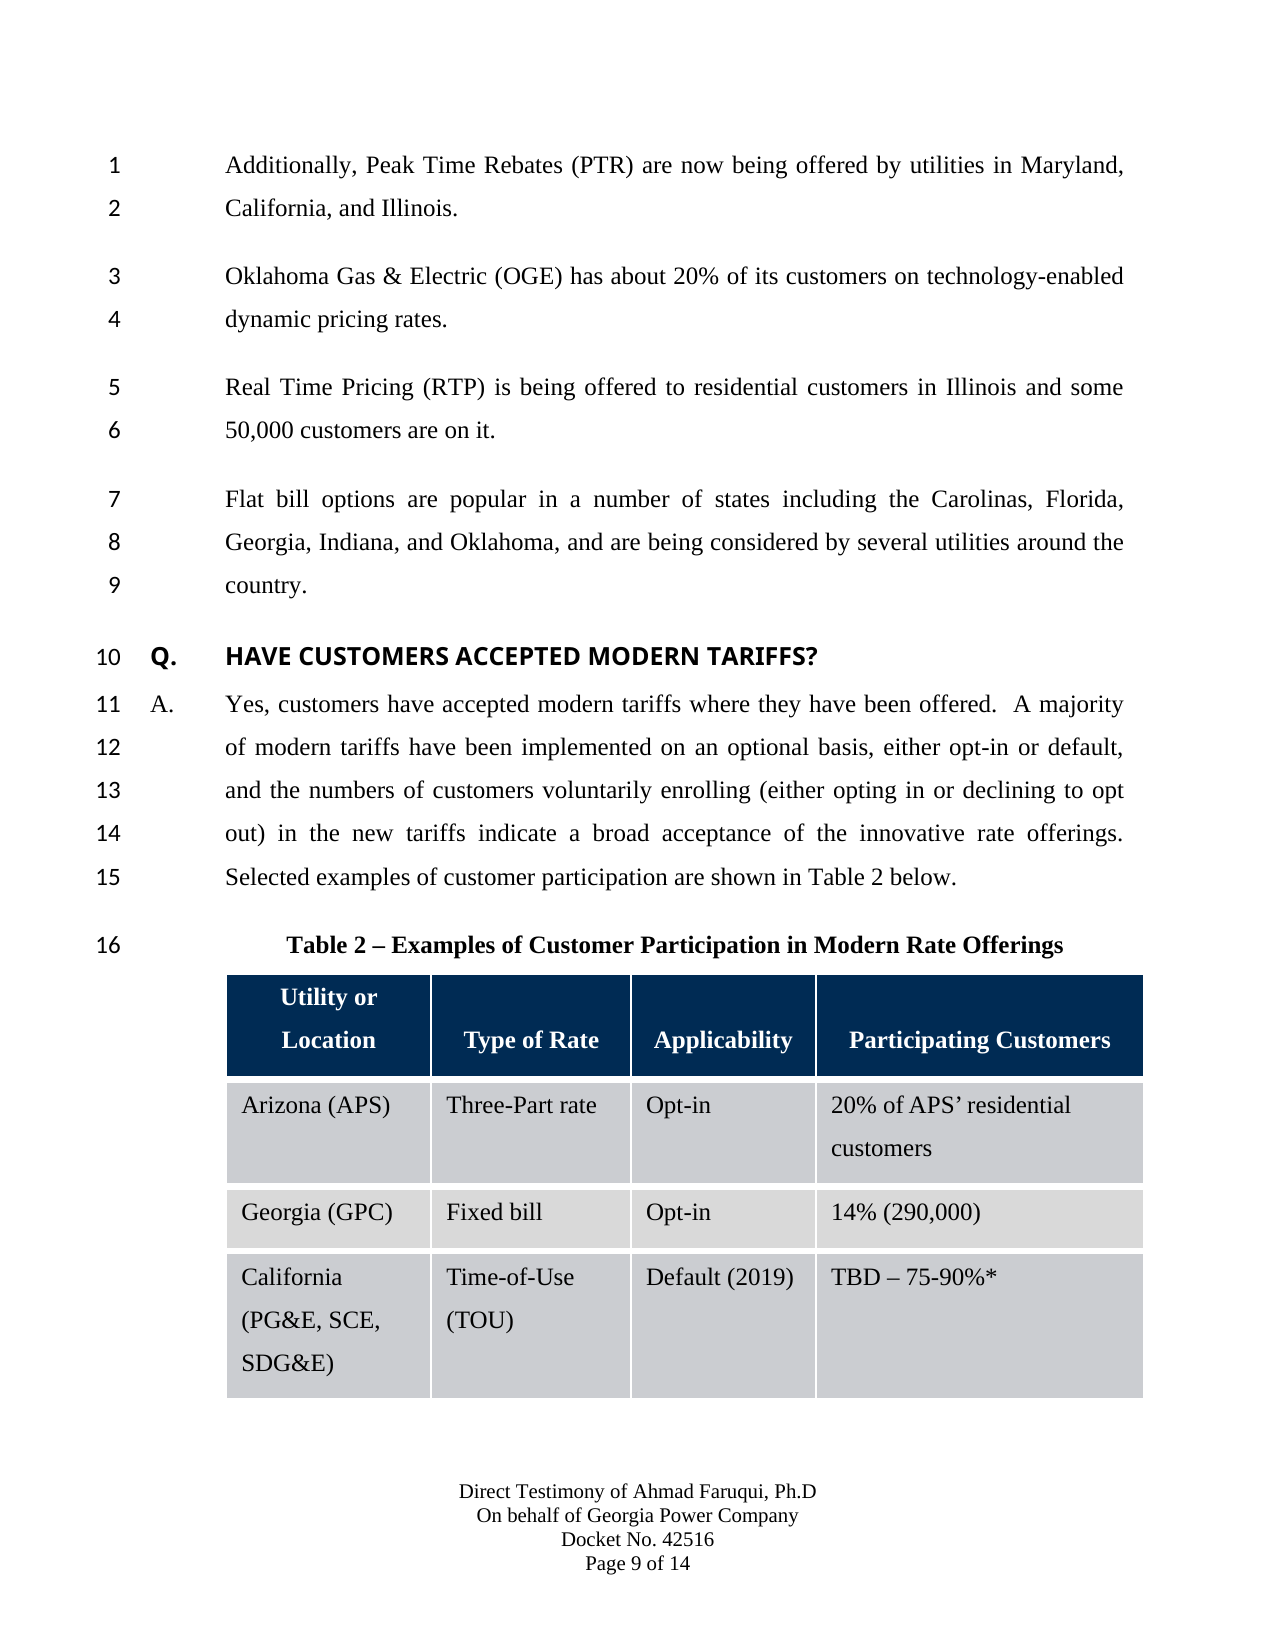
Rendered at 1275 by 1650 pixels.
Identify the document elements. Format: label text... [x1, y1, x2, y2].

table_cell California (PG&E, SCE, SDG&E) [227, 1254, 430, 1398]
title Table 2 – Examples of Customer Participation in Modern Rate Offerings [225, 930, 1125, 958]
table_cell Arizona (APS) [227, 1083, 430, 1183]
table_cell Fixed bill [432, 1190, 630, 1248]
text Real Time Pricing (RTP) is being offered to residential customers in Illinois and some 50,000 customers are on it. [225, 372, 1125, 444]
text Flat bill options are popular in a number of states including the Carolinas, Florida, Georgia, Indiana, and Oklahoma, and are being considered by several utilities around the country. [225, 484, 1125, 599]
table_header Participating Customers [817, 975, 1143, 1076]
table_cell Opt-in [632, 1083, 815, 1183]
table_header Applicability [632, 975, 815, 1076]
table_cell Time-of-Use (TOU) [432, 1254, 630, 1398]
table_header Type of Rate [432, 975, 630, 1076]
table_cell Three-Part rate [432, 1083, 630, 1183]
table_header Utility or Location [227, 975, 430, 1076]
table_cell 20% of APS’ residential customers [817, 1083, 1143, 1183]
text Oklahoma Gas & Electric (OGE) has about 20% of its customers on technology-enabled dynamic pricing rates. [225, 261, 1125, 333]
text Q. Have customers accepted modern tariffs? [150, 638, 1125, 672]
table_cell Georgia (GPC) [227, 1190, 430, 1248]
table_cell 14% (290,000) [817, 1190, 1143, 1248]
text Yes, customers have accepted modern tariffs where they have been offered. A majority of modern tariffs have been implemented on an optional basis, either opt-in or default, and the numbers of customers voluntarily enrolling (either opting in or declining to opt out) in the new tariffs indicate a broad acceptance of the innovative rate offerings. Selected examples of customer participation are shown in Table 2 below. [150, 689, 1125, 890]
text Additionally, Peak Time Rebates (PTR) are now being offered by utilities in Maryland, California, and Illinois. [225, 150, 1125, 222]
table_cell TBD – 75-90%* [817, 1254, 1143, 1398]
table_cell Default (2019) [632, 1254, 815, 1398]
table_cell Opt-in [632, 1190, 815, 1248]
